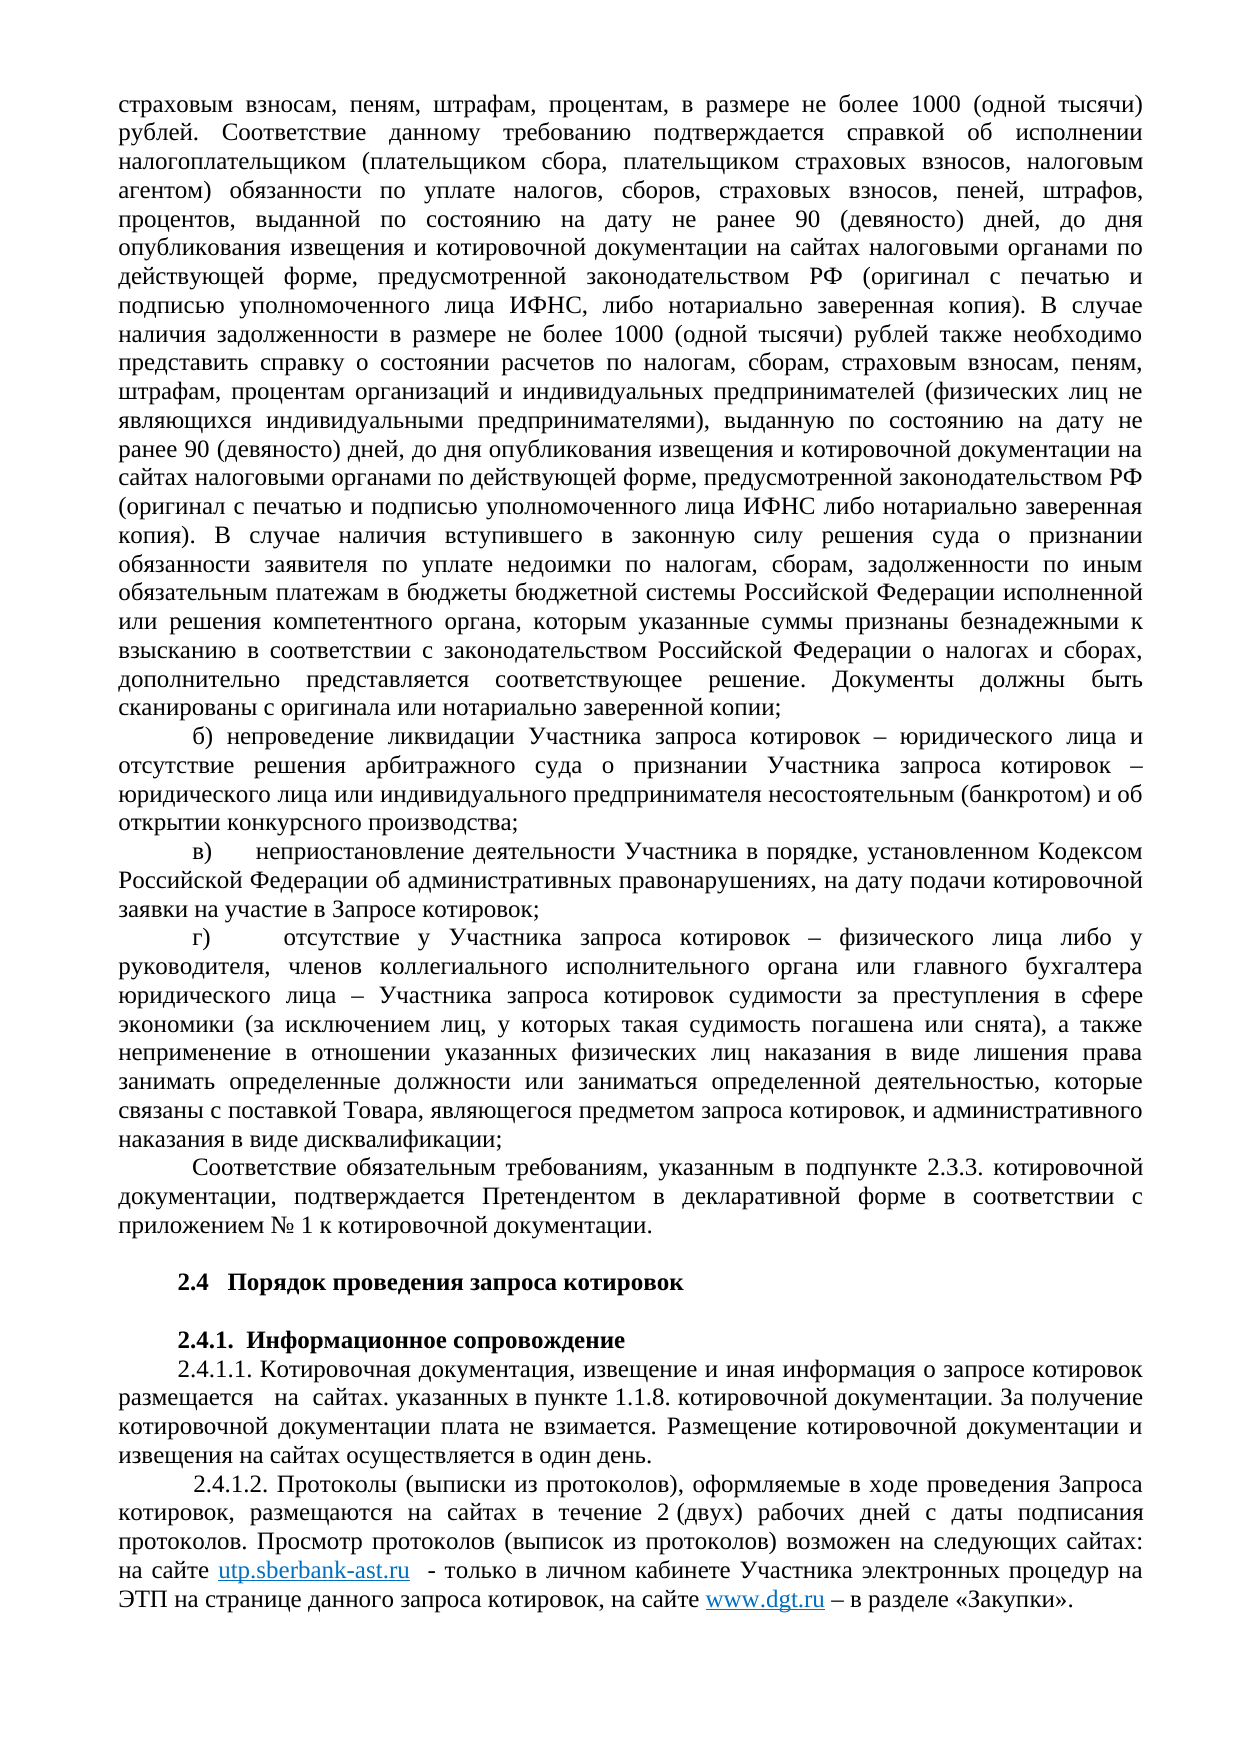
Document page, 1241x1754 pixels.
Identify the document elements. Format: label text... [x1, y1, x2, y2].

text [118, 89, 1144, 721]
text в) неприостановление деятельности Участника в порядке, установленном Кодексом Российской Федерации об административных правонарушениях, на дату подачи котировочной заявки на участие в Запросе котировок; [118, 836, 1144, 922]
text Соответствие обязательным требованиям, указанным в подпункте 2.3.3. котировочной документации, подтверждается Претендентом в декларативной форме в соответствии с приложением № 1 к котировочной документации. [118, 1152, 1144, 1239]
text 2.4.1.1. Котировочная документация, извещение и иная информация о запросе котировок размещается на сайтах. указанных в пункте 1.1.8. котировочной документации. За получение котировочной документации плата не взимается. Размещение котировочной документации и извещения на сайтах осуществляется в один день. [118, 1354, 1144, 1469]
text г) отсутствие у Участника запроса котировок – физического лица либо у руководителя, членов коллегиального исполнительного органа или главного бухгалтера юридического лица – Участника запроса котировок судимости за преступления в сфере экономики (за исключением лиц, у которых такая судимость погашена или снята), а также неприменение в отношении указанных физических лиц наказания в виде лишения права занимать определенные должности или заниматься определенной деятельностью, которые связаны с поставкой Товара, являющегося предметом запроса котировок, и административного наказания в виде дисквалификации; [118, 922, 1144, 1152]
subtitle 2.4 Порядок проведения запроса котировок [118, 1267, 1144, 1296]
subtitle 2.4.1. Информационное сопровождение [177, 1325, 1144, 1354]
text б) непроведение ликвидации Участника запроса котировок – юридического лица и отсутствие решения арбитражного суда о признании Участника запроса котировок – юридического лица или индивидуального предпринимателя несостоятельным (банкротом) и об открытии конкурсного производства; [118, 721, 1144, 836]
text 2.4.1.2. Протоколы (выписки из протоколов), оформляемые в ходе проведения Запроса котировок, размещаются на сайтах в течение 2 (двух) рабочих дней с даты подписания протоколов. Просмотр протоколов (выписок из протоколов) возможен на следующих сайтах: на сайте utp.sberbank-ast.ru - только в личном кабинете Участника электронных процедур на ЭТП на странице данного запроса котировок, на сайте www.dgt.ru – в разделе «Закупки». [118, 1469, 1144, 1612]
